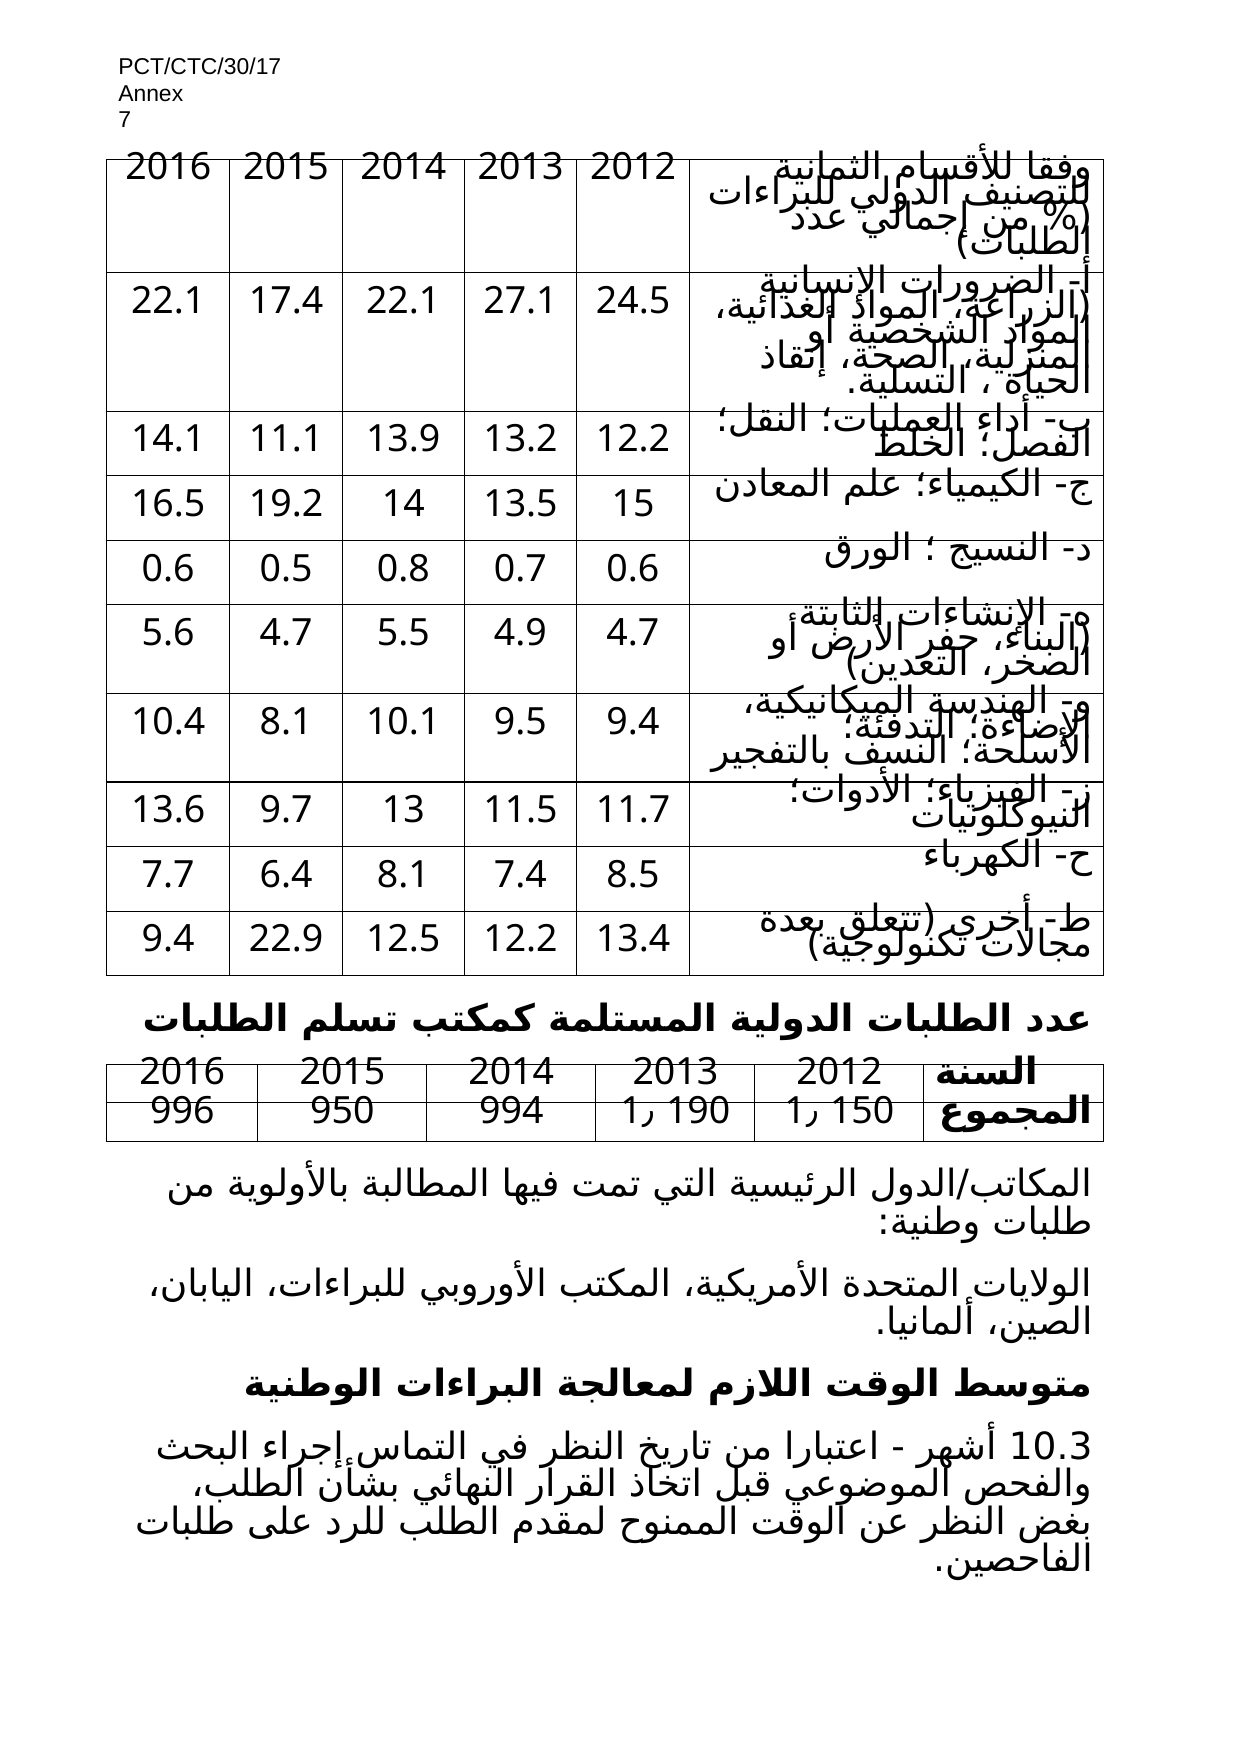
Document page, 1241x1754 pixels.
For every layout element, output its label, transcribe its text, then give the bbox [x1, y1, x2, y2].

table_cell 9.5 [465, 694, 576, 781]
text متوسط الوقت اللازم لمعالجة البراءات الوطنية [118, 1367, 359, 1404]
table_cell 14.1 [107, 412, 229, 475]
table_header 2016 [107, 1065, 257, 1102]
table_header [690, 160, 1103, 272]
table_cell 1٫ 190 [596, 1103, 754, 1141]
table_cell 16.5 [107, 476, 229, 540]
table_cell 9.4 [107, 912, 229, 975]
table_cell 4.9 [465, 605, 576, 693]
text 10.3 أشهر - اعتبارا من تاريخ النظر في التماس إجراء البحث والفحص الموضوعي قبل اتخاذ القرار النهائي بشأن الطلب، بغض النظر عن الوقت الممنوح لمقدم الطلب للرد على طلبات الفاحصين. [118, 1429, 1092, 1579]
table_cell 12.5 [343, 912, 464, 975]
table_cell 0.6 [107, 541, 229, 604]
table_cell 12.2 [577, 412, 689, 475]
table_cell 17.4 [230, 273, 342, 411]
table_cell 4.7 [230, 605, 342, 693]
text المكاتب/الدول الرئيسية التي تمت فيها المطالبة بالأولوية من طلبات وطنية: [118, 1167, 1092, 1242]
table_cell 19.2 [230, 476, 342, 540]
table_header السنة [924, 1065, 1103, 1102]
table_cell 2016 [107, 160, 229, 272]
table_cell 22.9 [230, 912, 342, 975]
table_cell 4.7 [577, 605, 689, 693]
table_cell 11.7 [577, 783, 689, 846]
table_cell و- الهندسة الميكانيكية، الإضاءة؛ التدفئة؛ الأسلحة؛ النسف بالتفجير [690, 694, 1103, 781]
table_cell 1٫ 150 [755, 1103, 923, 1141]
table_cell 11.5 [465, 783, 576, 846]
table_cell 14 [343, 476, 464, 540]
table_cell 8.1 [343, 847, 464, 911]
table_cell ط- أخرى (تتعلق بعدة مجالات تكنولوجية) [690, 912, 1103, 975]
table_cell ح- الكهرباء [690, 847, 1103, 911]
table_header 2012 [755, 1065, 923, 1102]
table_cell 996 [107, 1103, 257, 1141]
table_header 2013 [596, 1065, 754, 1102]
table_cell 22.1 [343, 273, 464, 411]
table_header 2015 [258, 1065, 426, 1102]
text عدد الطلبات الدولية المستلمة كمكتب تسلم الطلبات [118, 1001, 1092, 1039]
table_cell 2012 [577, 160, 689, 272]
table_cell 13.6 [107, 783, 229, 846]
text متوسط الوقت اللازم لمعالجة البراءات الوطنية [489, 1367, 916, 1404]
table_cell 994 [427, 1103, 595, 1141]
table_cell 5.6 [107, 605, 229, 693]
text متوسط الوقت اللازم لمعالجة البراءات الوطنية [346, 1367, 520, 1404]
table_cell 15 [577, 476, 689, 540]
table_cell ج- الكيمياء؛ علم المعادن [690, 476, 1103, 540]
table_cell 22.1 [107, 273, 229, 411]
text الولايات المتحدة الأمريكية، المكتب الأوروبي للبراءات، اليابان، الصين، ألمانيا. [118, 1267, 1092, 1342]
table_cell 0.5 [230, 541, 342, 604]
table_cell 8.5 [577, 847, 689, 911]
table_cell 5.5 [343, 605, 464, 693]
table_cell ب- أداء العمليات؛ النقل؛ الفصل؛ الخلط [690, 412, 1103, 475]
text متوسط الوقت اللازم لمعالجة البراءات الوطنية [903, 1367, 1092, 1404]
table_cell 9.7 [230, 783, 342, 846]
table_cell ه- الإنشاءات الثابتة (البناء، حفر الأرض أو الصخر، التعدين) [690, 605, 1103, 693]
table_cell 13.2 [465, 412, 576, 475]
table_cell 7.4 [465, 847, 576, 911]
table_cell 0.7 [465, 541, 576, 604]
table_cell 2013 [465, 160, 576, 272]
table_cell 2015 [230, 160, 342, 272]
table_cell 12.2 [465, 912, 576, 975]
table_header 2014 [427, 1065, 595, 1102]
table_cell 0.6 [577, 541, 689, 604]
table_cell 8.1 [230, 694, 342, 781]
table_cell 10.4 [107, 694, 229, 781]
table_cell 7.7 [107, 847, 229, 911]
table_cell 9.4 [577, 694, 689, 781]
table_cell 10.1 [343, 694, 464, 781]
table_cell د- النسيج ؛ الورق [690, 541, 1103, 604]
table_cell المجموع [924, 1103, 1103, 1141]
table_cell 13.5 [465, 476, 576, 540]
table_cell 13.4 [577, 912, 689, 975]
table_cell 13 [343, 783, 464, 846]
table_cell 11.1 [230, 412, 342, 475]
table_cell 0.8 [343, 541, 464, 604]
table_cell 950 [258, 1103, 426, 1141]
table_cell 2014 [343, 160, 464, 272]
table_cell 24.5 [577, 273, 689, 411]
table_cell أ- الضرورات الإنسانية (الزراعة، المواد الغذائية، المواد الشخصية أو المنزلية، الصحة، إنقاذ الحياة ، التسلية. [690, 273, 1103, 411]
table_cell 27.1 [465, 273, 576, 411]
table_cell 6.4 [230, 847, 342, 911]
table_cell ز- الفيزياء؛ الأدوات؛ النيوكلونيات [690, 783, 1103, 846]
table_cell 13.9 [343, 412, 464, 475]
